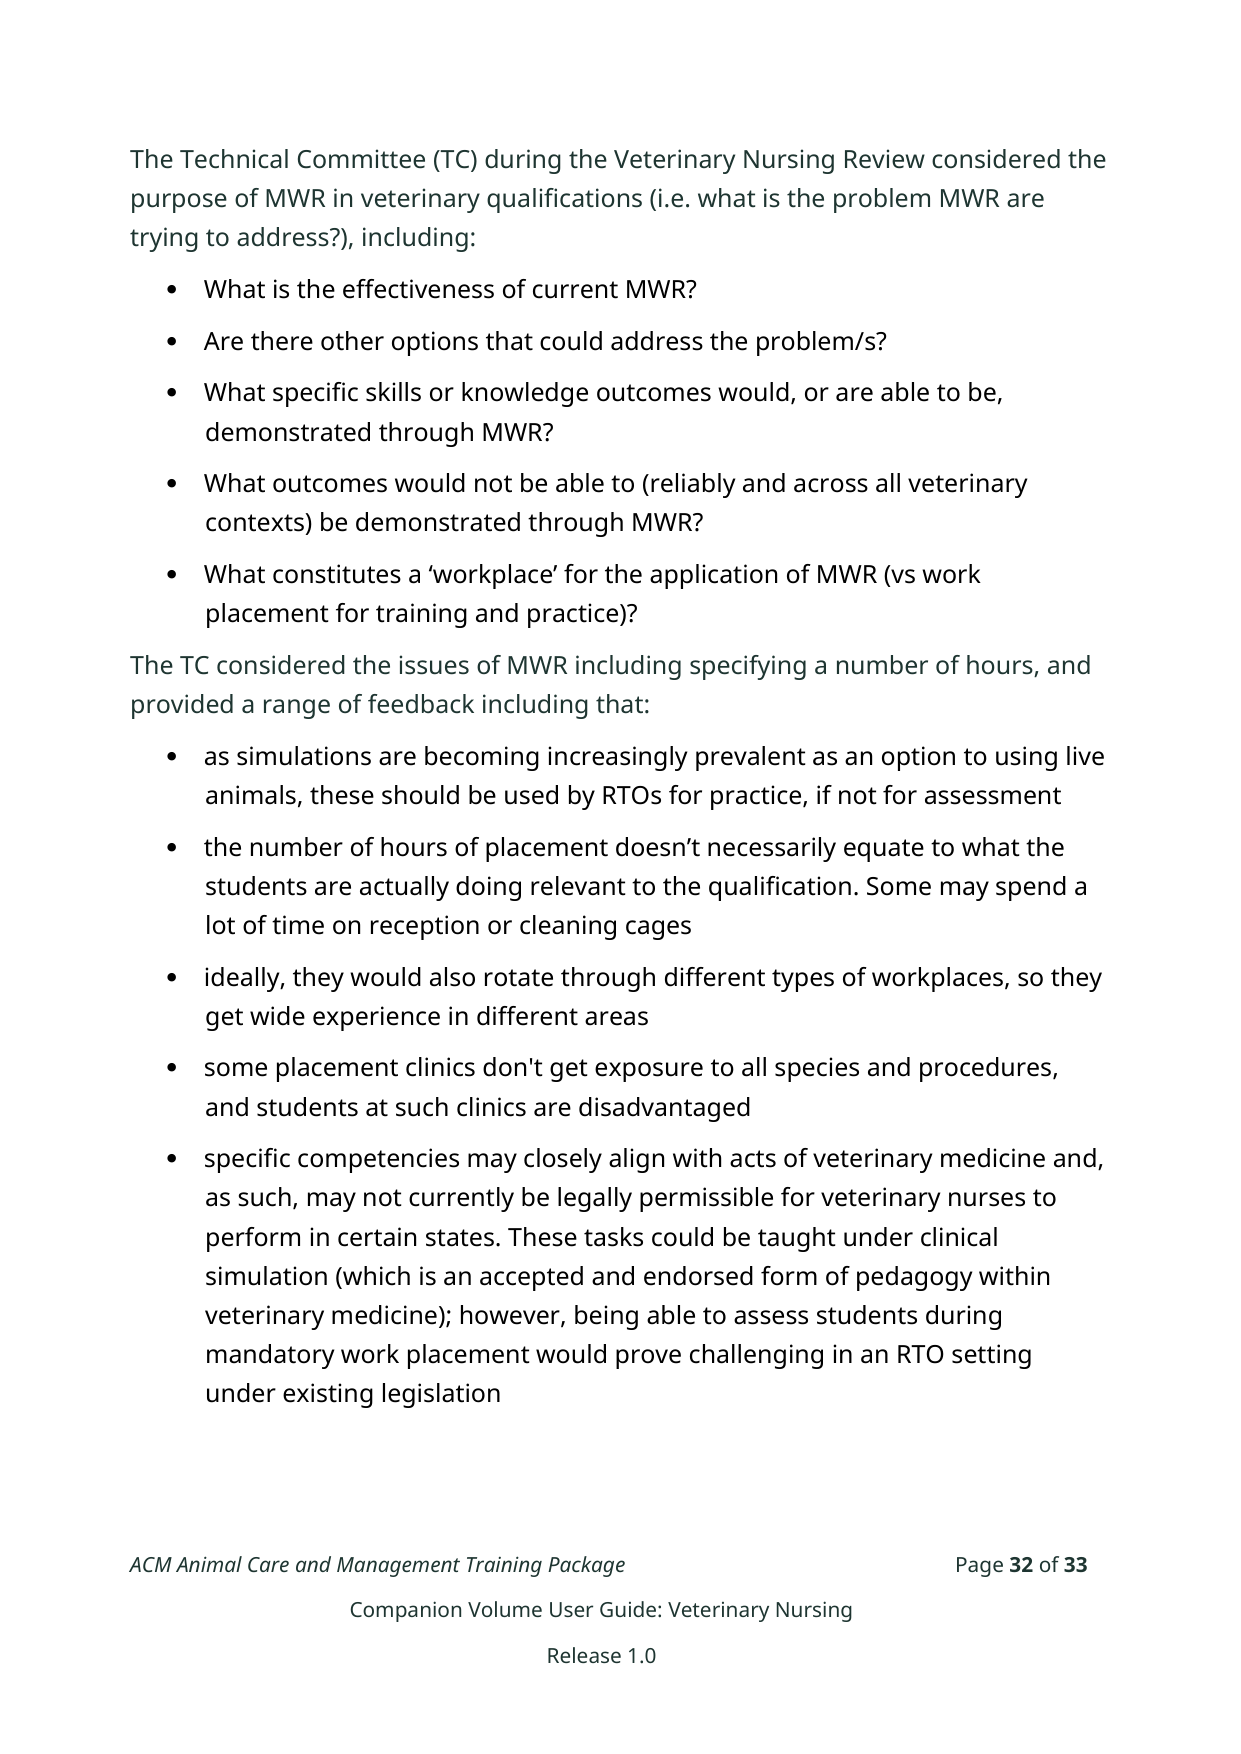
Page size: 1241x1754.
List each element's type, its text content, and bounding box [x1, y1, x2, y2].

text What specific skills or knowledge outcomes would, or are able to be, demonstrated through MWR? [167, 375, 1110, 448]
text What outcomes would not be able to (reliably and across all veterinary contexts) be demonstrated through MWR? [167, 466, 1110, 539]
text The TC considered the issues of MWR including specifying a number of hours, and provided a range of feedback including that: [130, 648, 1110, 721]
text The Technical Committee (TC) during the Veterinary Nursing Review considered the purpose of MWR in veterinary qualifications (i.e. what is the problem MWR are trying to address?), including: [130, 142, 1110, 254]
text the number of hours of placement doesn’t necessarily equate to what the students are actually doing relevant to the qualification. Some may spend a lot of time on reception or cleaning cages [167, 829, 1110, 942]
text specific competencies may closely align with acts of veterinary medicine and, as such, may not currently be legally permissible for veterinary nurses to perform in certain states. These tasks could be taught under clinical simulation (which is an accepted and endorsed form of pedagogy within veterinary medicine); however, being able to assess students during mandatory work placement would prove challenging in an RTO setting under existing legislation [167, 1141, 1110, 1410]
text ideally, they would also rotate through different types of workplaces, so they get wide experience in different areas [167, 959, 1110, 1032]
text What constitutes a ‘workplace’ for the application of MWR (vs work placement for training and practice)? [167, 557, 1110, 630]
text What is the effectiveness of current MWR? [167, 272, 1110, 306]
text as simulations are becoming increasingly prevalent as an option to using live animals, these should be used by RTOs for practice, if not for assessment [167, 738, 1110, 812]
text some placement clinics don't get exposure to all species and procedures, and students at such clinics are disadvantaged [167, 1050, 1110, 1123]
text Are there other options that could address the problem/s? [167, 323, 1110, 357]
